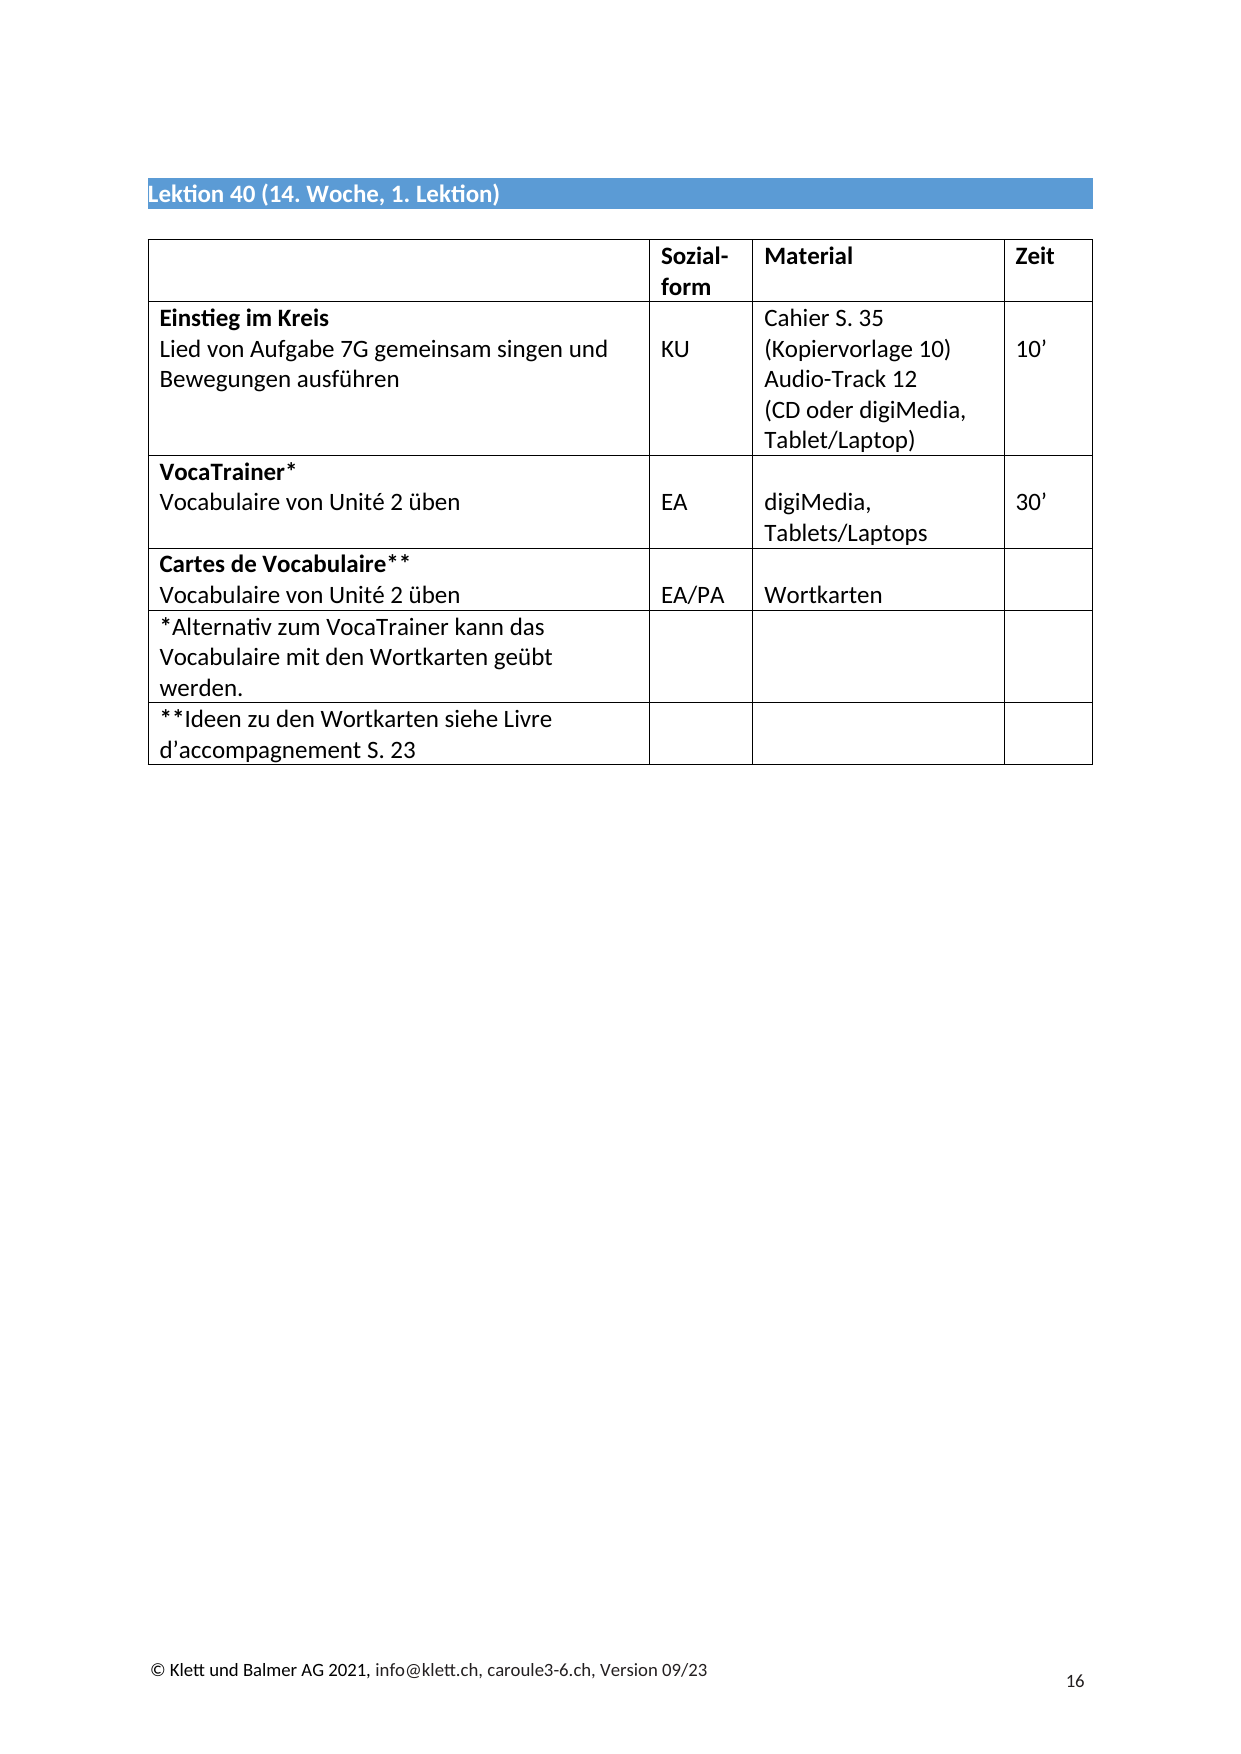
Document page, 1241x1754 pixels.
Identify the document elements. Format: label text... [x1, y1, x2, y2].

table_cell digiMedia, Tablets/Laptops [753, 456, 1004, 547]
table_cell KU [650, 302, 752, 455]
table_cell *Alternativ zum VocaTrainer kann das Vocabulaire mit den Wortkarten geübt werden. [149, 611, 649, 702]
text Lektion 40 (14. Woche, 1. Lektion) [148, 178, 1093, 209]
table_cell EA [650, 456, 752, 547]
table_header Zeit [1005, 240, 1092, 301]
table_cell [1005, 549, 1092, 609]
table_cell Cahier S. 35 (Kopiervorlage 10) Audio-Track 12 (CD oder digiMedia, Tablet/Laptop) [753, 302, 1004, 455]
table_cell Cartes de Vocabulaire** Vocabulaire von Unité 2 üben [149, 549, 649, 609]
table_cell 10’ [1005, 302, 1092, 455]
table_cell [1005, 611, 1092, 702]
table_cell VocaTrainer* Vocabulaire von Unité 2 üben [149, 456, 649, 547]
table_cell [1005, 703, 1092, 764]
table_cell 30’ [1005, 456, 1092, 547]
table_cell Wortkarten [753, 549, 1004, 609]
table_cell [650, 703, 752, 764]
table_header Material [753, 240, 1004, 301]
table_cell [753, 611, 1004, 702]
table_cell Einstieg im Kreis Lied von Aufgabe 7G gemeinsam singen und Bewegungen ausführen [149, 302, 649, 455]
table_cell [650, 611, 752, 702]
table_header [149, 240, 649, 301]
table_cell [753, 703, 1004, 764]
table_cell **Ideen zu den Wortkarten siehe Livre d’accompagnement S. 23 [149, 703, 649, 764]
table_header Sozial-form [650, 240, 752, 301]
table_cell EA/PA [650, 549, 752, 609]
